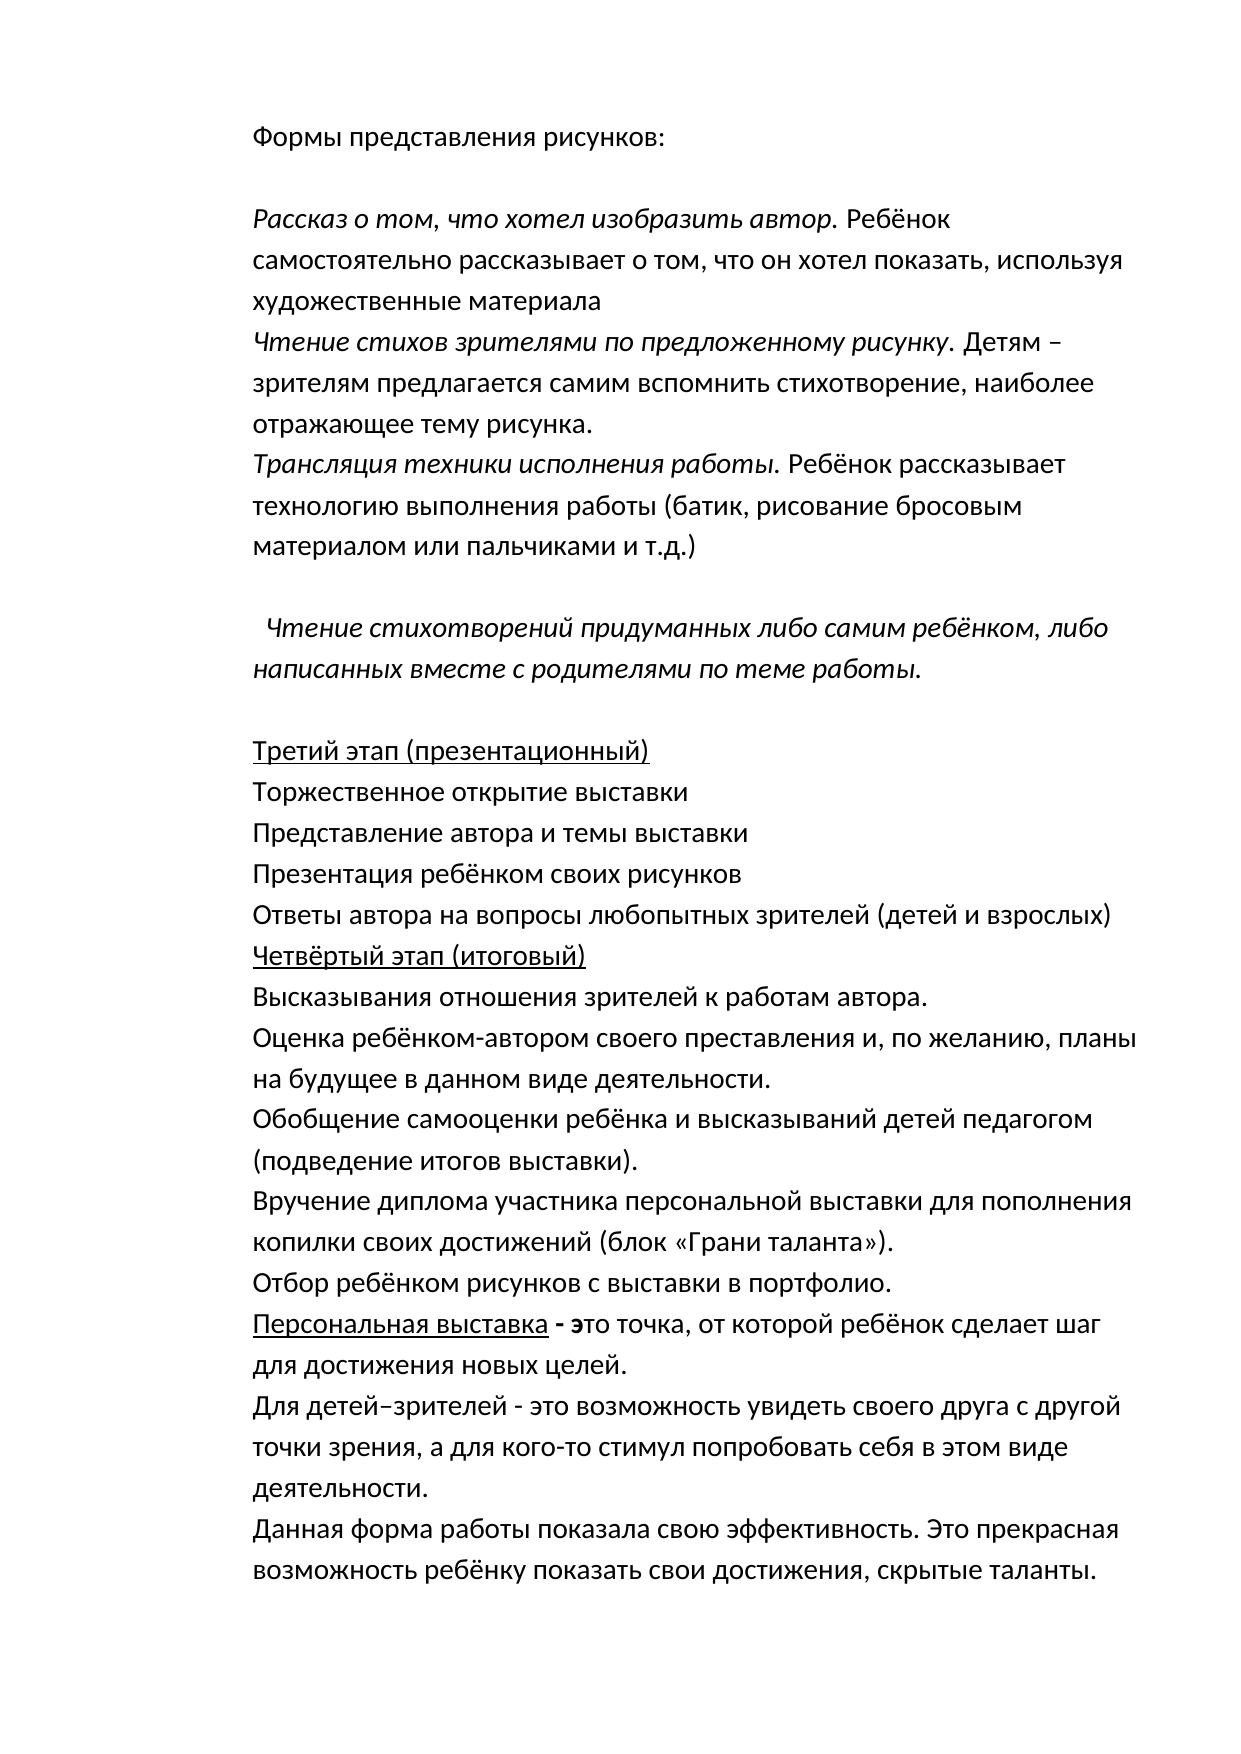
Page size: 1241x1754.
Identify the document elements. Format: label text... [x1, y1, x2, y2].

list Представление автора и темы выставки [252, 814, 1152, 850]
list Четвёртый этап (итоговый) [252, 937, 1152, 972]
list Обобщение самооценки ребёнка и высказываний детей педагогом (подведение итогов выставки). [252, 1101, 1152, 1177]
list Персональная выставка - это точка, от которой ребёнок сделает шаг для достижения новых целей. Для детей–зрителей - это возможность увидеть своего друга с другой точки зрения, а для кого-то стимул попробовать себя в этом виде деятельности. Данная форма работы показала свою эффективность. Это прекрасная возможность ребёнку показать свои достижения, скрытые таланты. [252, 1305, 1152, 1587]
list Презентация ребёнком своих рисунков [252, 855, 1152, 891]
list Рассказ о том, что хотел изобразить автор. Ребёнок самостоятельно рассказывает о том, что он хотел показать, используя художественные материала Чтение стихов зрителями по предложенному рисунку. Детям – зрителям предлагается самим вспомнить стихотворение, наиболее отражающее тему рисунка. Трансляция техники исполнения работы. Ребёнок рассказывает технологию выполнения работы (батик, рисование бросовым материалом или пальчиками и т.д.) [252, 159, 1152, 563]
list Отбор ребёнком рисунков с выставки в портфолио. [252, 1264, 1152, 1300]
list Оценка ребёнком-автором своего преставления и, по желанию, планы на будущее в данном виде деятельности. [252, 1019, 1152, 1095]
list Чтение стихотворений придуманных либо самим ребёнком, либо написанных вместе с родителями по теме работы. [252, 568, 1152, 686]
list Формы представления рисунков: [252, 118, 1152, 154]
list Третий этап (презентационный) [252, 732, 1152, 768]
list Торжественное открытие выставки [252, 773, 1152, 809]
list Высказывания отношения зрителей к работам автора. [252, 978, 1152, 1013]
list Вручение диплома участника персональной выставки для пополнения копилки своих достижений (блок «Грани таланта»). [252, 1182, 1152, 1259]
list Ответы автора на вопросы любопытных зрителей (детей и взрослых) [252, 896, 1152, 932]
